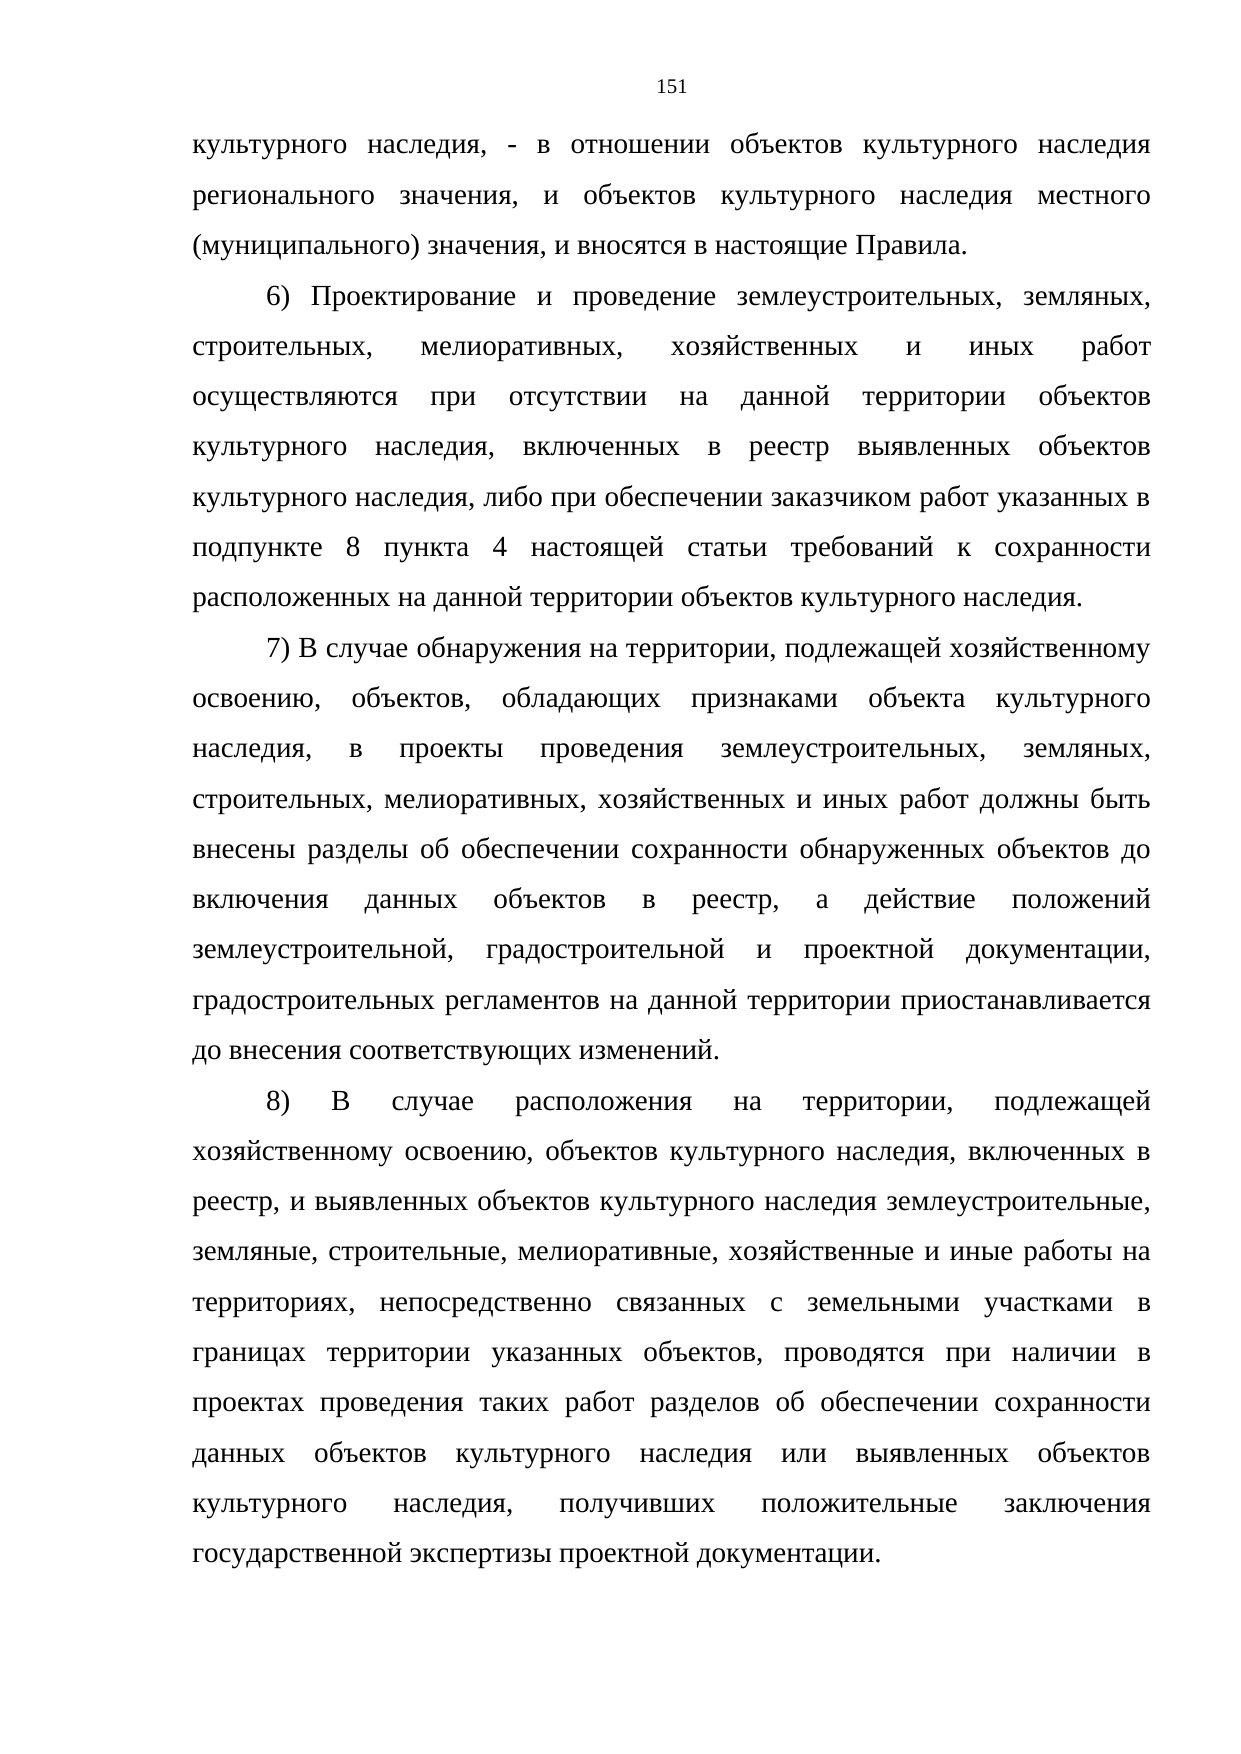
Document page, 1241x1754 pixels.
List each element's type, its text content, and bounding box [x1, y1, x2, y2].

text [192, 127, 1152, 261]
text 8) В случае расположения на территории, подлежащей хозяйственному освоению, объектов культурного наследия, включенных в реестр, и выявленных объектов культурного наследия землеустроительные, земляные, строительные, мелиоративные, хозяйственные и иные работы на территориях, непосредственно связанных с земельными участками в границах территории указанных объектов, проводятся при наличии в проектах проведения таких работ разделов об обеспечении сохранности данных объектов культурного наследия или выявленных объектов культурного наследия, получивших положительные заключения государственной экспертизы проектной документации. [192, 1083, 1152, 1569]
text 6) Проектирование и проведение землеустроительных, земляных, строительных, мелиоративных, хозяйственных и иных работ осуществляются при отсутствии на данной территории объектов культурного наследия, включенных в реестр выявленных объектов культурного наследия, либо при обеспечении заказчиком работ указанных в подпункте 8 пункта 4 настоящей статьи требований к сохранности расположенных на данной территории объектов культурного наследия. [192, 278, 1152, 613]
text 7) В случае обнаружения на территории, подлежащей хозяйственному освоению, объектов, обладающих признаками объекта культурного наследия, в проекты проведения землеустроительных, земляных, строительных, мелиоративных, хозяйственных и иных работ должны быть внесены разделы об обеспечении сохранности обнаруженных объектов до включения данных объектов в реестр, а действие положений землеустроительной, градостроительной и проектной документации, градостроительных регламентов на данной территории приостанавливается до внесения соответствующих изменений. [192, 630, 1152, 1066]
